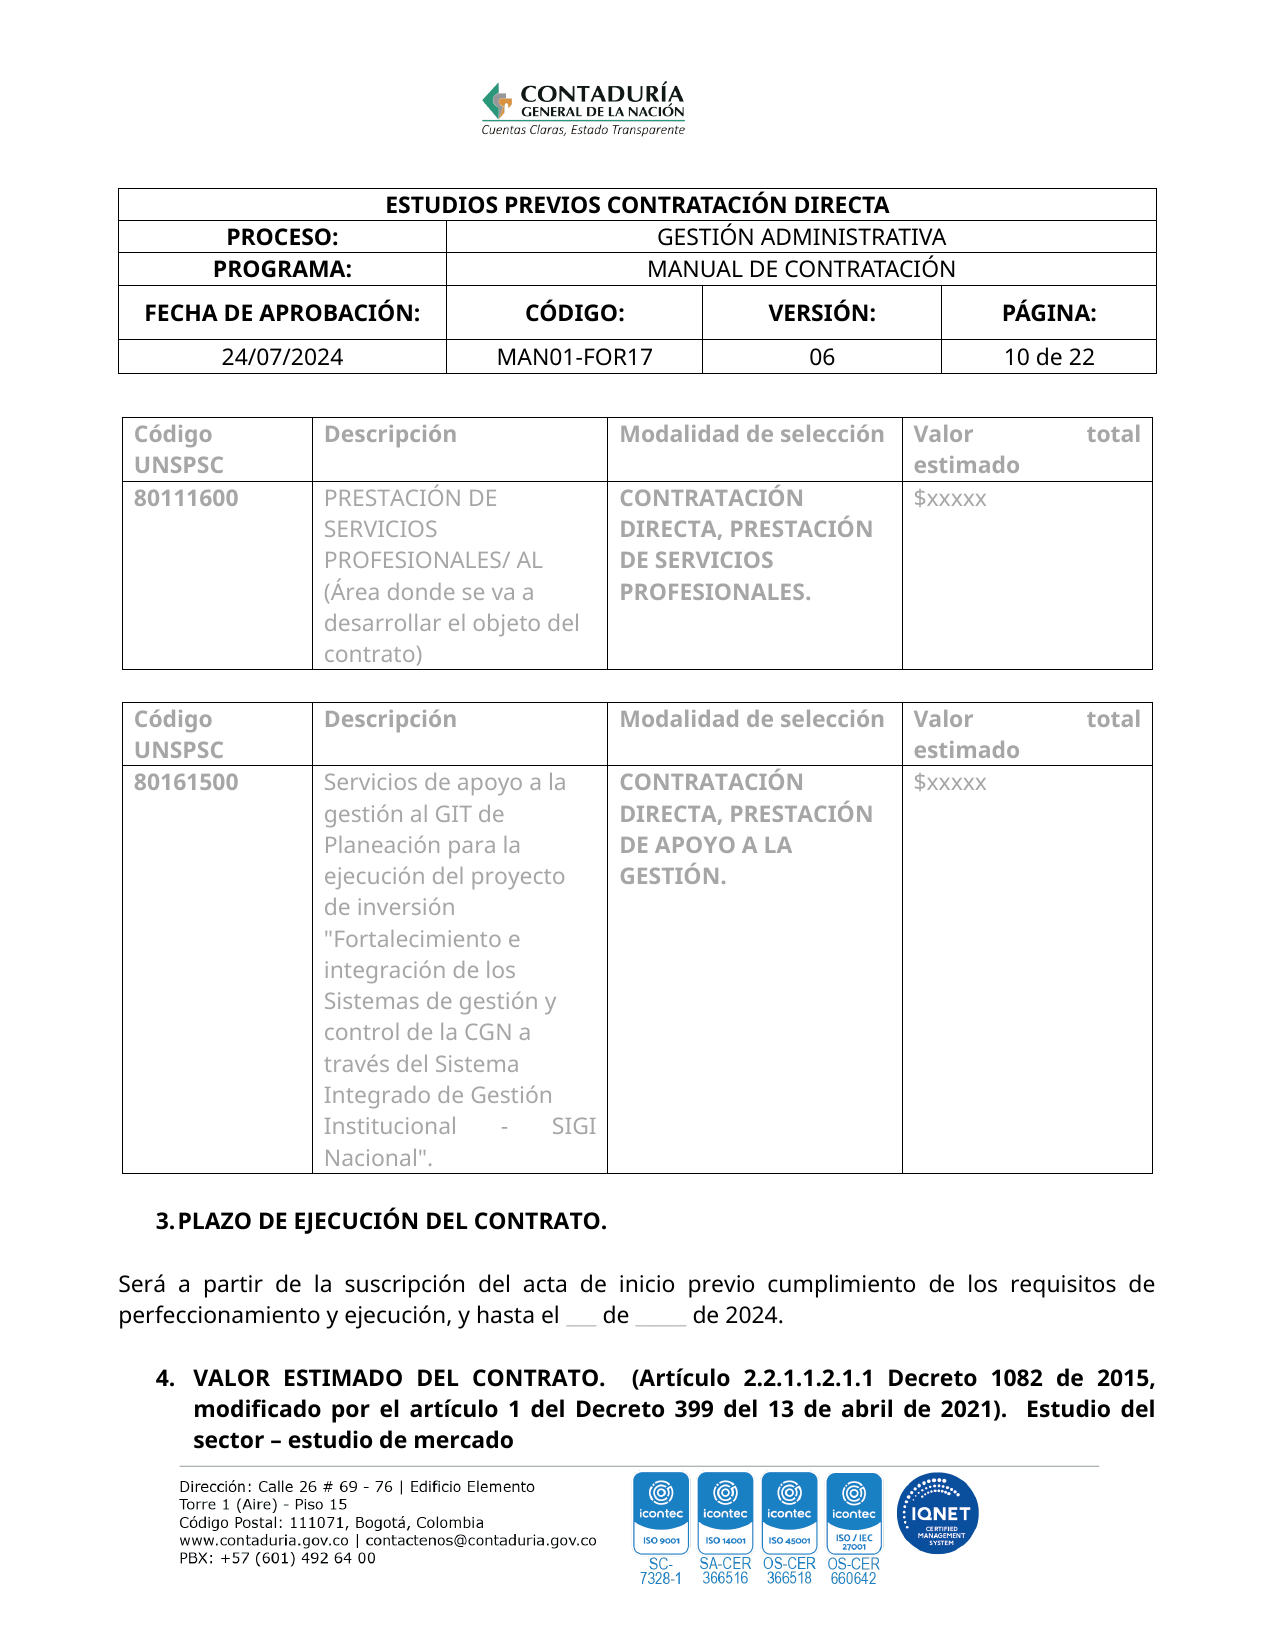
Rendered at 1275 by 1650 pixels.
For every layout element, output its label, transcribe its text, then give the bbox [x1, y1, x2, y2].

text Será a partir de la suscripción del acta de inicio previo cumplimiento de los requisitos de perfeccionamiento y ejecución, y hasta el ___ de _____ de 2024. [118, 1268, 1157, 1330]
table_cell CONTRATACIÓN DIRECTA, PRESTACIÓN DE SERVICIOS PROFESIONALES. [608, 482, 902, 669]
table_cell Servicios de apoyo a la gestión al GIT de Planeación para la ejecución del proyecto de inversión "Fortalecimiento e integración de los Sistemas de gestión y control de la CGN a través del Sistema Integrado de Gestión Institucional - SIGI Nacional". [313, 766, 607, 1173]
table_header Descripción [313, 418, 607, 481]
table_header Valor total estimado [903, 418, 1152, 481]
table_cell $xxxxx [903, 482, 1152, 669]
list PLAZO DE EJECUCIÓN DEL CONTRATO. [156, 1205, 1157, 1236]
table_cell 80161500 [123, 766, 312, 1173]
table_header Código UNSPSC [123, 703, 312, 765]
picture [2, 1458, 1273, 1589]
table_header Modalidad de selección [608, 703, 902, 765]
table_header Modalidad de selección [608, 418, 902, 481]
picture [125, 29, 1042, 188]
table_header Código UNSPSC [123, 418, 312, 481]
table_cell CONTRATACIÓN DIRECTA, PRESTACIÓN DE APOYO A LA GESTIÓN. [608, 766, 902, 1173]
list VALOR ESTIMADO DEL CONTRATO. (Artículo 2.2.1.1.2.1.1 Decreto 1082 de 2015, modificado por el artículo 1 del Decreto 399 del 13 de abril de 2021). Estudio del sector – estudio de mercado [156, 1361, 1157, 1455]
table_cell 80111600 [123, 482, 312, 669]
table_header Descripción [313, 703, 607, 765]
table_header Valor total estimado [903, 703, 1152, 765]
table_cell $xxxxx [903, 766, 1152, 1173]
table_cell PRESTACIÓN DE SERVICIOS PROFESIONALES/ AL (Área donde se va a desarrollar el objeto del contrato) [313, 482, 607, 669]
